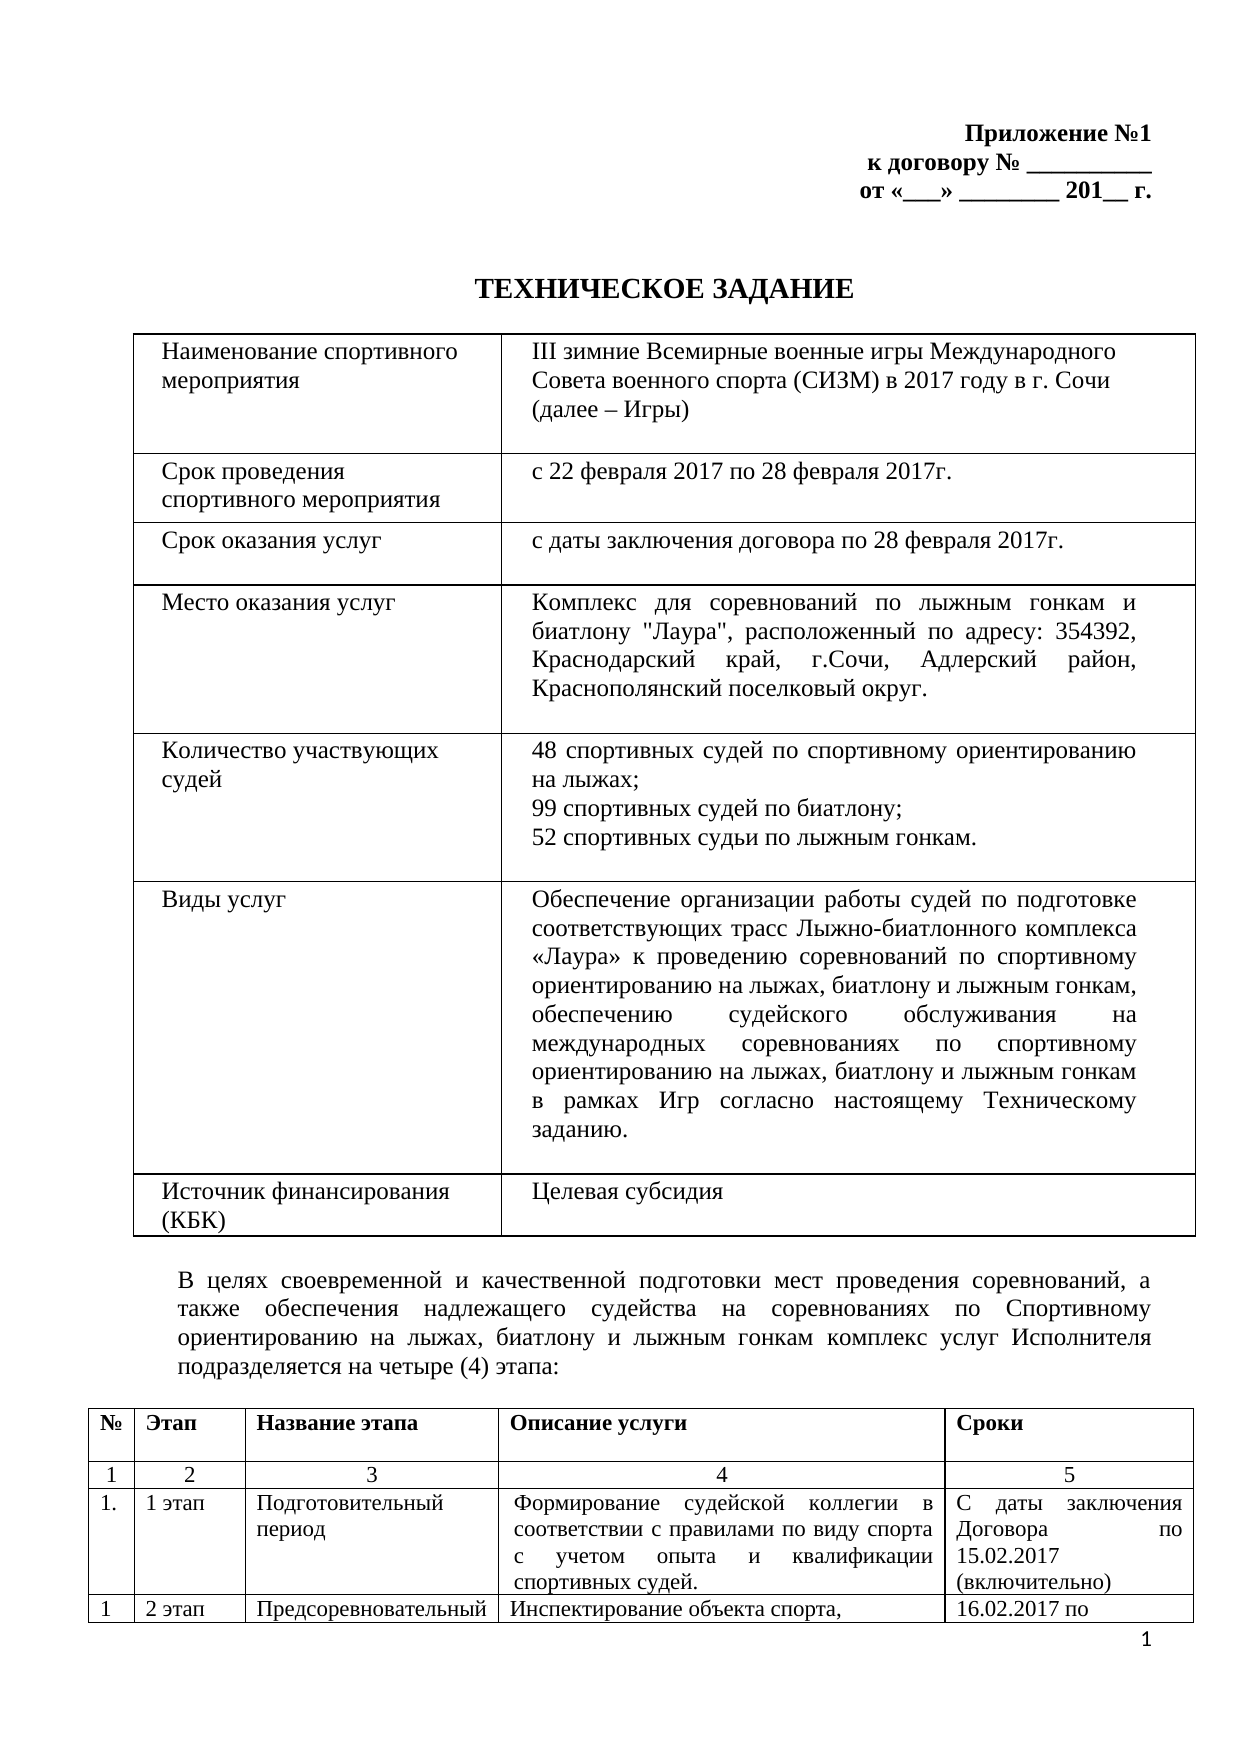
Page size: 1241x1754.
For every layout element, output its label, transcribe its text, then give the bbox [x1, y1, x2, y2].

table_cell 1. [89, 1489, 134, 1594]
table_header Этап [135, 1409, 245, 1461]
table_cell 1 [89, 1462, 134, 1488]
table_cell 3 [246, 1462, 498, 1488]
table_cell Целевая субсидия [502, 1175, 1195, 1235]
table_cell С даты заключения Договора по 15.02.2017 (включительно) [946, 1489, 1193, 1594]
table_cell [499, 1595, 944, 1622]
text от «___» ________ 201__ г. [177, 176, 1152, 204]
table_cell Источник финансирования (КБК) [134, 1175, 501, 1235]
table_cell Обеспечение организации работы судей по подготовке соответствующих трасс Лыжно-биатлонного комплекса «Лаура» к проведению соревнований по спортивному ориентированию на лыжах, биатлону и лыжным гонкам, обеспечению судейского обслуживания на международных соревнованиях по спортивному ориентированию на лыжах, биатлону и лыжным гонкам в рамках Игр согласно настоящему Техническому заданию. [502, 882, 1195, 1173]
table_header Название этапа [246, 1409, 498, 1461]
text к договору № __________ [177, 147, 1152, 176]
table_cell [246, 1595, 498, 1622]
table_cell Срок проведения спортивного мероприятия [134, 454, 501, 522]
text Приложение №1 [177, 118, 1152, 147]
table_cell Комплекс для соревнований по лыжным гонкам и биатлону "Лаура", расположенный по адресу: 354392, Краснодарский край, г.Сочи, Адлерский район, Краснополянский поселковый округ. [502, 586, 1195, 732]
table_cell 1 [89, 1595, 134, 1622]
table_header Наименование спортивного мероприятия [134, 335, 501, 453]
table_header № [89, 1409, 134, 1461]
table_cell Количество участвующих судей [134, 734, 501, 881]
table_cell с 22 февраля 2017 по 28 февраля 2017г. [502, 454, 1195, 522]
table_cell 2 этап [135, 1595, 245, 1622]
table_header Сроки [946, 1409, 1193, 1461]
table_cell Срок оказания услуг [134, 523, 501, 584]
table_cell 48 спортивных судей по спортивному ориентированию на лыжах; 99 спортивных судей по биатлону; 52 спортивных судьи по лыжным гонкам. [502, 734, 1195, 881]
table_cell 2 [135, 1462, 245, 1488]
text В целях своевременной и качественной подготовки мест проведения соревнований, а также обеспечения надлежащего судейства на соревнованиях по Спортивному ориентированию на лыжах, биатлону и лыжным гонкам комплекс услуг Исполнителя подразделяется на четыре (4) этапа: [177, 1265, 1152, 1380]
table_cell 1 этап [135, 1489, 245, 1594]
table_cell Подготовительный период [246, 1489, 498, 1594]
table_cell Место оказания услуг [134, 586, 501, 732]
text ТЕХНИЧЕСКОЕ ЗАДАНИЕ [177, 271, 1152, 333]
table_cell 4 [499, 1462, 944, 1488]
table_cell 5 [946, 1462, 1193, 1488]
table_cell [946, 1595, 1193, 1622]
table_header Описание услуги [499, 1409, 944, 1461]
table_cell с даты заключения договора по 28 февраля 2017г. [502, 523, 1195, 584]
table_cell Виды услуг [134, 882, 501, 1173]
table_header III зимние Всемирные военные игры Международного Совета военного спорта (СИЗМ) в 2017 году в г. Сочи (далее – Игры) [502, 335, 1195, 453]
table_cell Формирование судейской коллегии в соответствии с правилами по виду спорта с учетом опыта и квалификации спортивных судей. [499, 1489, 944, 1594]
